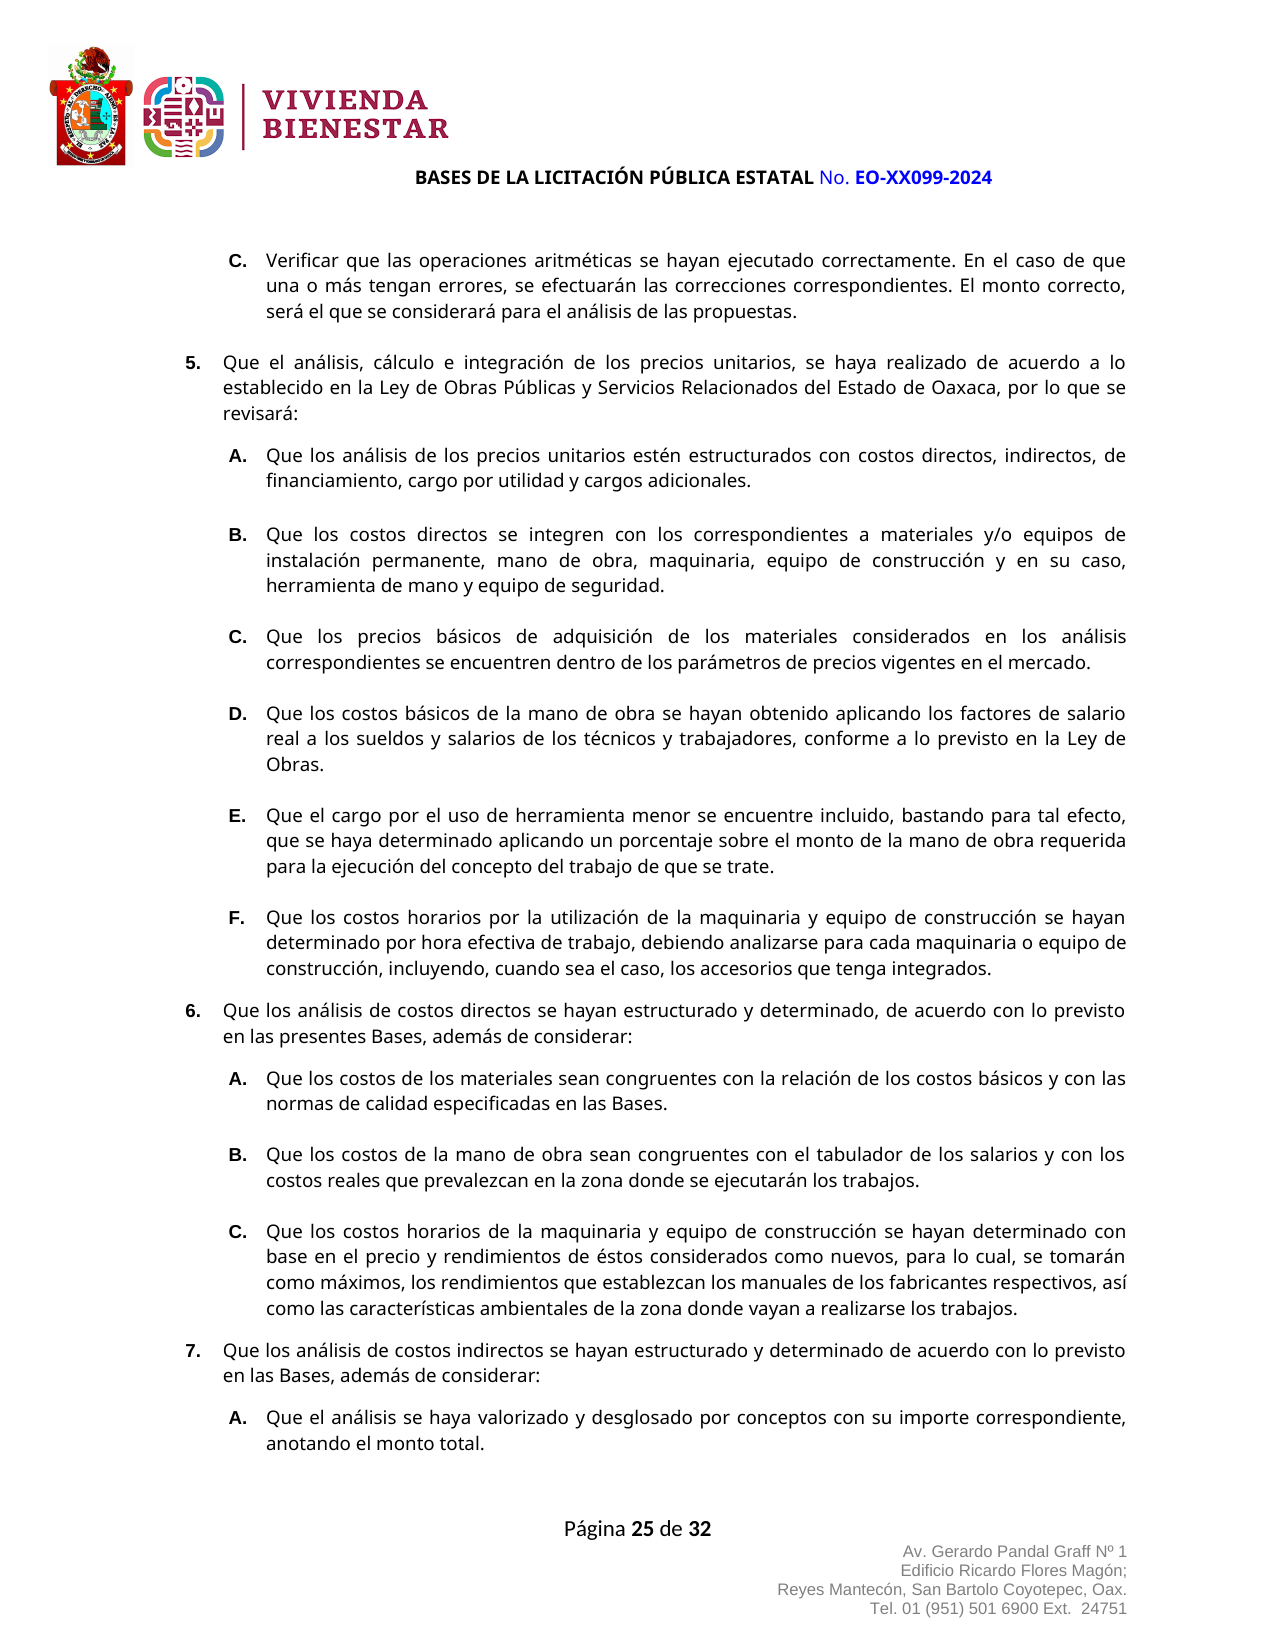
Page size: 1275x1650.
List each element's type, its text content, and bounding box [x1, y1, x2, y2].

list Que los costos horarios de la maquinaria y equipo de construcción se hayan determinado con base en el precio y rendimientos de éstos considerados como nuevos, para lo cual, se tomarán como máximos, los rendimientos que establezcan los manuales de los fabricantes respectivos, así como las características ambientales de la zona donde vayan a realizarse los trabajos. [228, 1218, 1127, 1320]
picture [140, 68, 465, 166]
list Que el cargo por el uso de herramienta menor se encuentre incluido, bastando para tal efecto, que se haya determinado aplicando un porcentaje sobre el monto de la mano de obra requerida para la ejecución del concepto del trabajo de que se trate. [228, 802, 1127, 879]
list Que los costos horarios por la utilización de la maquinaria y equipo de construcción se hayan determinado por hora efectiva de trabajo, debiendo analizarse para cada maquinaria o equipo de construcción, incluyendo, cuando sea el caso, los accesorios que tenga integrados. [228, 904, 1127, 981]
list Que los costos de los materiales sean congruentes con la relación de los costos básicos y con las normas de calidad especificadas en las Bases. [228, 1065, 1127, 1116]
list Que los costos de la mano de obra sean congruentes con el tabulador de los salarios y con los costos reales que prevalezcan en la zona donde se ejecutarán los trabajos. [228, 1142, 1127, 1193]
list Que los precios básicos de adquisición de los materiales considerados en los análisis correspondientes se encuentren dentro de los parámetros de precios vigentes en el mercado. [228, 623, 1127, 674]
list Que los análisis de los precios unitarios estén estructurados con costos directos, indirectos, de financiamiento, cargo por utilidad y cargos adicionales. [228, 442, 1127, 493]
list Que los análisis de costos directos se hayan estructurado y determinado, de acuerdo con lo previsto en las presentes Bases, además de considerar: [185, 997, 1127, 1048]
picture [47, 45, 135, 168]
list Que los análisis de costos indirectos se hayan estructurado y determinado de acuerdo con lo previsto en las Bases, además de considerar: [185, 1337, 1127, 1388]
list Que el análisis, cálculo e integración de los precios unitarios, se haya realizado de acuerdo a lo establecido en la Ley de Obras Públicas y Servicios Relacionados del Estado de Oaxaca, por lo que se revisará: [185, 349, 1127, 426]
list Que el análisis se haya valorizado y desglosado por conceptos con su importe correspondiente, anotando el monto total. [228, 1405, 1127, 1456]
list Verificar que las operaciones aritméticas se hayan ejecutado correctamente. En el caso de que una o más tengan errores, se efectuarán las correcciones correspondientes. El monto correcto, será el que se considerará para el análisis de las propuestas. [228, 247, 1127, 323]
list Que los costos directos se integren con los correspondientes a materiales y/o equipos de instalación permanente, mano de obra, maquinaria, equipo de construcción y en su caso, herramienta de mano y equipo de seguridad. [228, 521, 1127, 598]
list Que los costos básicos de la mano de obra se hayan obtenido aplicando los factores de salario real a los sueldos y salarios de los técnicos y trabajadores, conforme a lo previsto en la Ley de Obras. [228, 700, 1127, 777]
